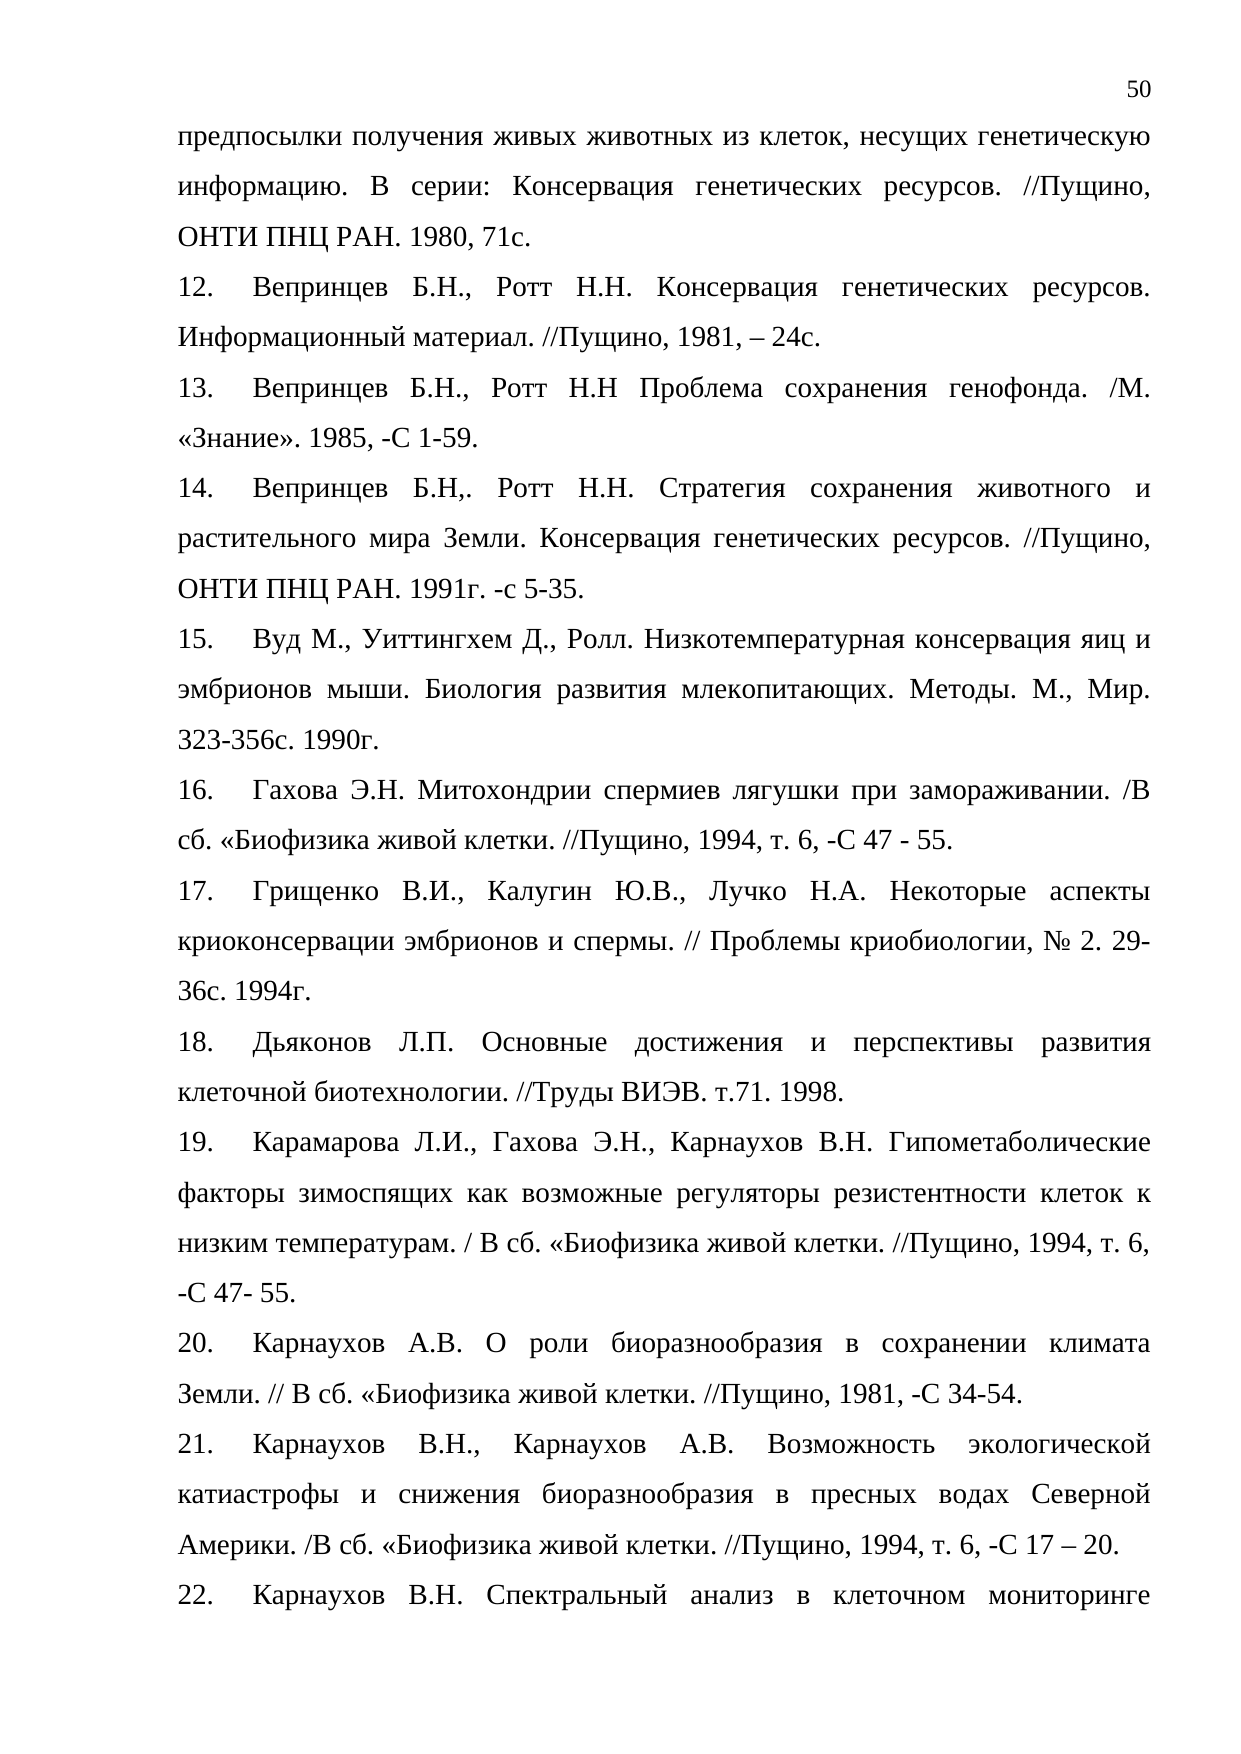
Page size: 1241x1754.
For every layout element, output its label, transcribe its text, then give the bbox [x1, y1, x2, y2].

list Вепринцев Б.Н., Ротт Н.Н Проблема сохранения генофонда. /М. «Знание». 1985, -С 1-59. [177, 370, 1152, 453]
list Гахова Э.Н. Митохондрии спермиев лягушки при замораживании. /В сб. «Биофизика живой клетки. //Пущино, 1994, т. 6, -С 47 - 55. [177, 772, 1152, 856]
list Карнаухов А.В. О роли биоразнообразия в сохранении климата Земли. // В сб. «Биофизика живой клетки. //Пущино, 1981, -С 34-54. [177, 1326, 1152, 1409]
list Карамарова Л.И., Гахова Э.Н., Карнаухов В.Н. Гипометаболические факторы зимоспящих как возможные регуляторы резистентности клеток к низким температурам. / В сб. «Биофизика живой клетки. //Пущино, 1994, т. 6, -С 47- 55. [177, 1124, 1152, 1309]
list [177, 1577, 1152, 1611]
list Грищенко В.И., Калугин Ю.В., Лучко Н.А. Некоторые аспекты криоконсервации эмбрионов и спермы. // Проблемы криобиологии, № 2. 29-36с. 1994г. [177, 873, 1152, 1007]
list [177, 118, 1152, 252]
list Карнаухов В.Н., Карнаухов А.В. Возможность экологической катиастрофы и снижения биоразнообразия в пресных водах Северной Америки. /В сб. «Биофизика живой клетки. //Пущино, 1994, т. 6, -С 17 – 20. [177, 1426, 1152, 1560]
list Дьяконов Л.П. Основные достижения и перспективы развития клеточной биотехнологии. //Труды ВИЭВ. т.71. 1998. [177, 1024, 1152, 1108]
list Вуд М., Уиттингхем Д., Ролл. Низкотемпературная консервация яиц и эмбрионов мыши. Биология развития млекопитающих. Методы. М., Мир. 323-356с. 1990г. [177, 621, 1152, 755]
list Вепринцев Б.Н., Ротт Н.Н. Консервация генетических ресурсов. Информационный материал. //Пущино, 1981, – 24с. [177, 269, 1152, 353]
list Вепринцев Б.Н,. Ротт Н.Н. Стратегия сохранения животного и растительного мира Земли. Консервация генетических ресурсов. //Пущино, ОНТИ ПНЦ РАН. 1991г. -с 5-35. [177, 470, 1152, 604]
